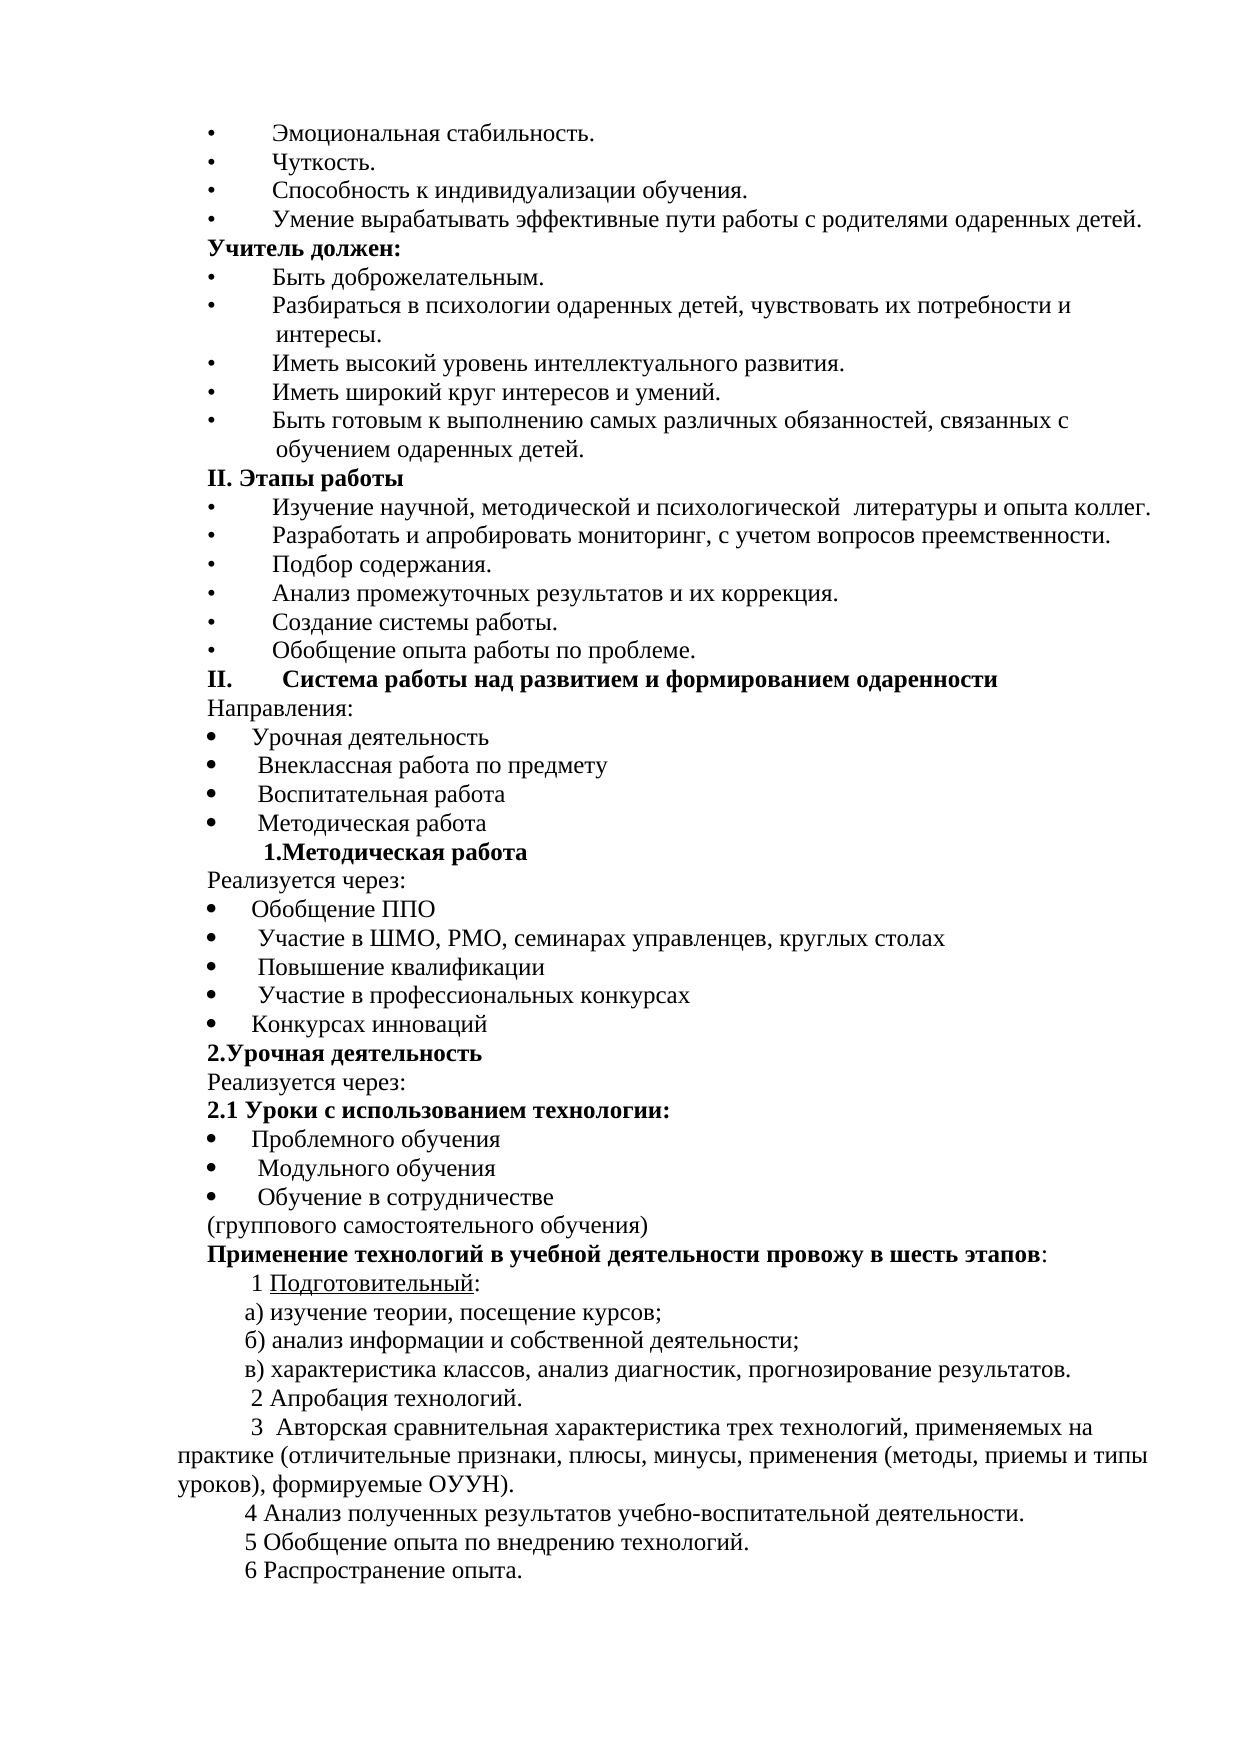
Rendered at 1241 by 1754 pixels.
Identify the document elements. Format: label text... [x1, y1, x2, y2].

text • Изучение научной, методической и психологической литературы и опыта коллег. [177, 492, 1152, 521]
text • Иметь широкий круг интересов и умений. [177, 377, 1152, 406]
list Обучение в сотрудничестве [177, 1182, 1152, 1211]
text • Обобщение опыта работы по проблеме. [177, 636, 1152, 664]
list Проблемного обучения [177, 1124, 1152, 1153]
list Повышение квалификации [177, 952, 1152, 981]
text • Создание системы работы. [177, 607, 1152, 636]
text Направления: [177, 693, 1152, 722]
text 2.1 Уроки с использованием технологии: [177, 1096, 1152, 1124]
text • Способность к индивидуализации обучения. [177, 176, 1152, 204]
text Реализуется через: [177, 1067, 1152, 1096]
list Модульного обучения [177, 1153, 1152, 1182]
list Обобщение ППО [177, 894, 1152, 923]
text Реализуется через: [177, 866, 1152, 894]
list Методическая работа [177, 808, 1152, 837]
list Система работы над развитием и формированием одаренности [207, 664, 1152, 693]
text 1 Подготовительный: [177, 1268, 1152, 1297]
list Воспитательная работа [177, 779, 1152, 808]
text • Иметь высокий уровень интеллектуального развития. [177, 348, 1152, 377]
text Учитель должен: [177, 233, 1152, 262]
text • Умение вырабатывать эффективные пути работы с родителями одаренных детей. [177, 204, 1152, 233]
text 2 Апробация технологий. [177, 1383, 1152, 1412]
list Урочная деятельность [177, 722, 1152, 751]
list Конкурсах инноваций [177, 1009, 1152, 1038]
text • Подбор содержания. [177, 549, 1152, 578]
text 2.Урочная деятельность [177, 1038, 1152, 1067]
text а) изучение теории, посещение курсов; [177, 1297, 1152, 1326]
text (группового самостоятельного обучения) [177, 1211, 1152, 1239]
text 6 Распространение опыта. [177, 1556, 1152, 1584]
text в) характеристика классов, анализ диагностик, прогнозирование результатов. [177, 1354, 1152, 1383]
text • Быть доброжелательным. [177, 262, 1152, 291]
text 5 Обобщение опыта по внедрению технологий. [177, 1527, 1152, 1556]
text II. Этапы работы [177, 463, 1152, 492]
text • Разбираться в психологии одаренных детей, чувствовать их потребности и [177, 291, 1152, 319]
list Внеклассная работа по предмету [177, 751, 1152, 779]
text • Эмоциональная стабильность. [177, 118, 1152, 147]
text • Быть готовым к выполнению самых различных обязанностей, связанных с [177, 406, 1152, 434]
list Участие в профессиональных конкурсах [177, 981, 1152, 1009]
text • Анализ промежуточных результатов и их коррекция. [177, 578, 1152, 607]
text 1.Методическая работа [177, 837, 1152, 866]
text обучением одаренных детей. [177, 434, 1152, 463]
text б) анализ информации и собственной деятельности; [177, 1326, 1152, 1354]
list Участие в ШМО, РМО, семинарах управленцев, круглых столах [177, 923, 1152, 952]
text • Чуткость. [177, 147, 1152, 176]
text 4 Анализ полученных результатов учебно-воспитательной деятельности. [177, 1498, 1152, 1527]
text интересы. [177, 319, 1152, 348]
text • Разработать и апробировать мониторинг, с учетом вопросов преемственности. [177, 521, 1152, 549]
text Применение технологий в учебной деятельности провожу в шесть этапов: [177, 1239, 1152, 1268]
text 3 Авторская сравнительная характеристика трех технологий, применяемых на практике (отличительные признаки, плюсы, минусы, применения (методы, приемы и типы уроков), формируемые ОУУН). [177, 1412, 1152, 1498]
